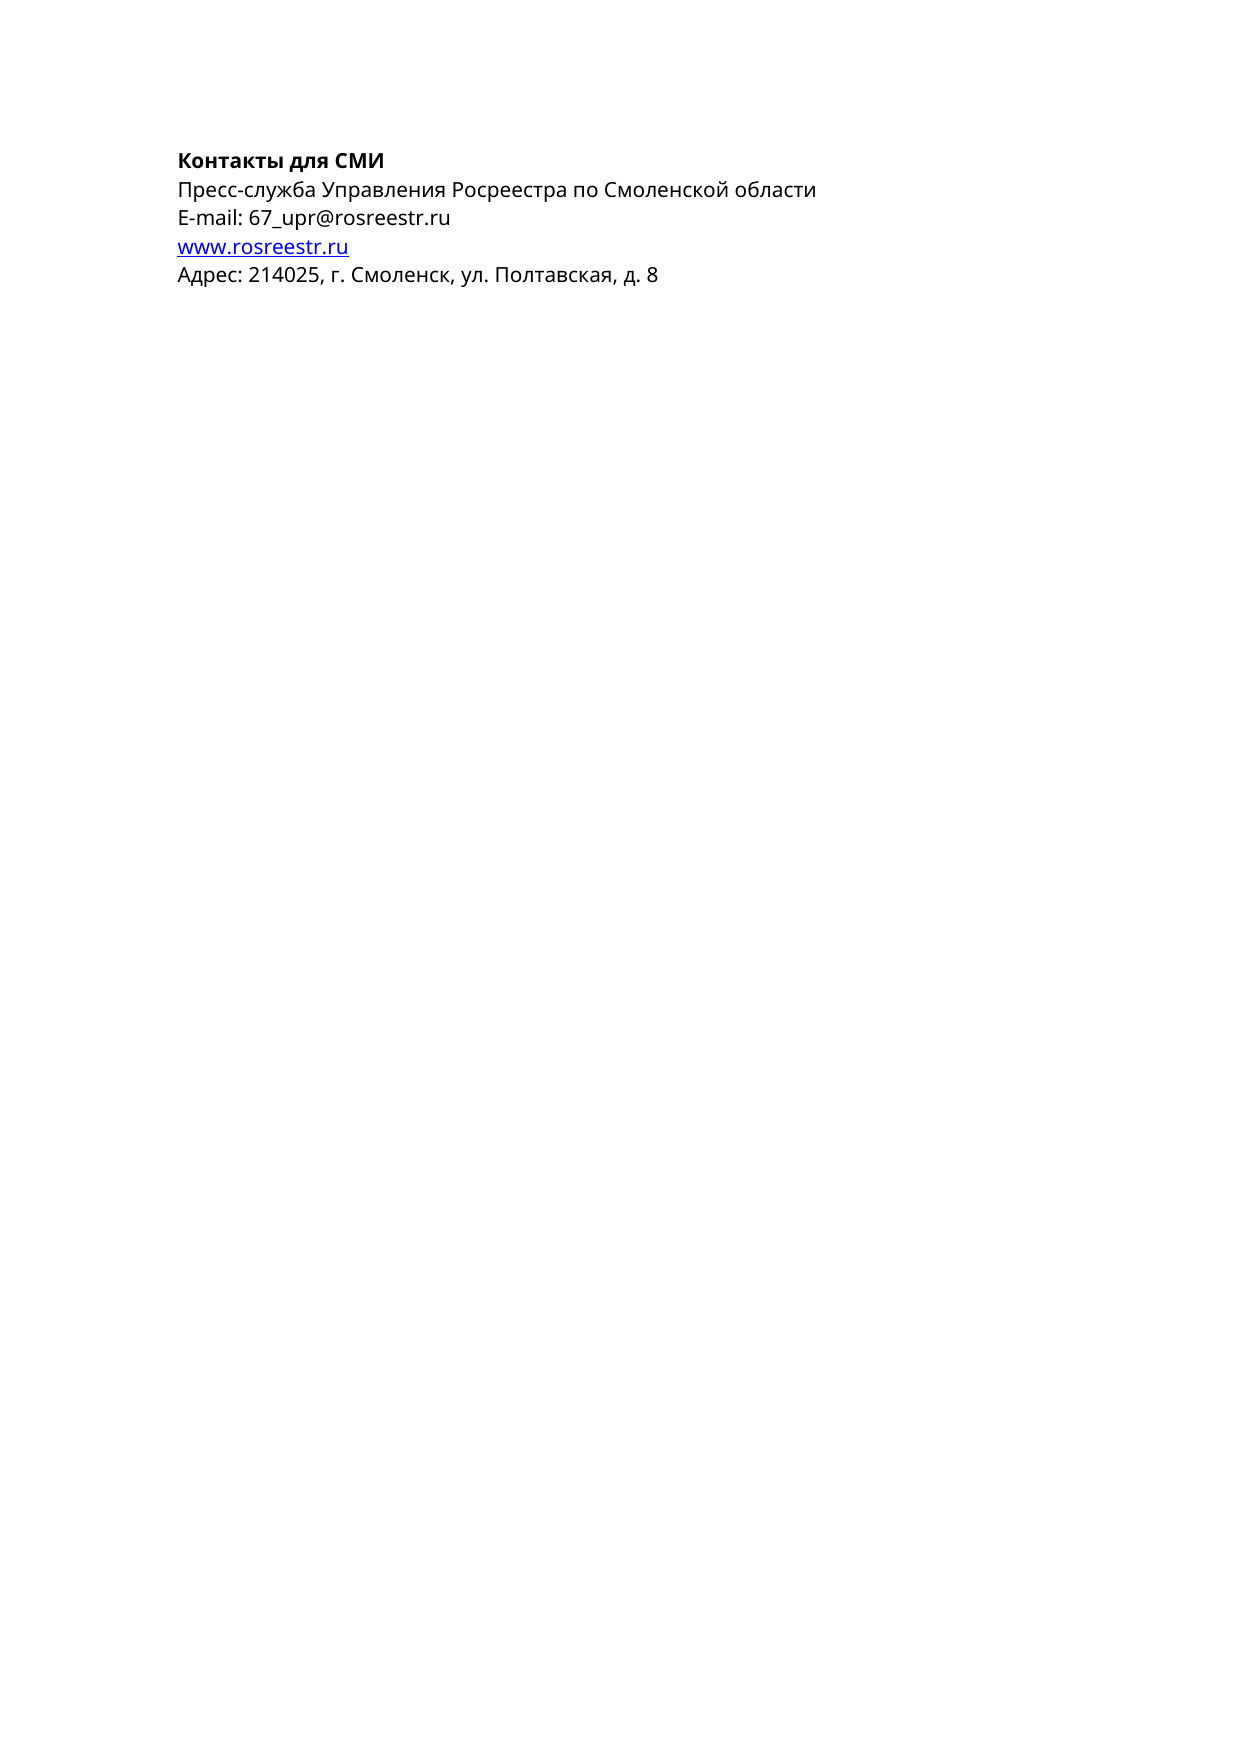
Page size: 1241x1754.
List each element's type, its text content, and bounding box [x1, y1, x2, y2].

text Пресс-служба Управления Росреестра по Смоленской области [177, 175, 1152, 203]
text E-mail: 67_upr@rosreestr.ru [177, 203, 1152, 232]
text Контакты для СМИ [177, 147, 1152, 175]
text Адрес: 214025, г. Смоленск, ул. Полтавская, д. 8 [177, 260, 1152, 289]
text www.rosreestr.ru [177, 232, 1152, 260]
